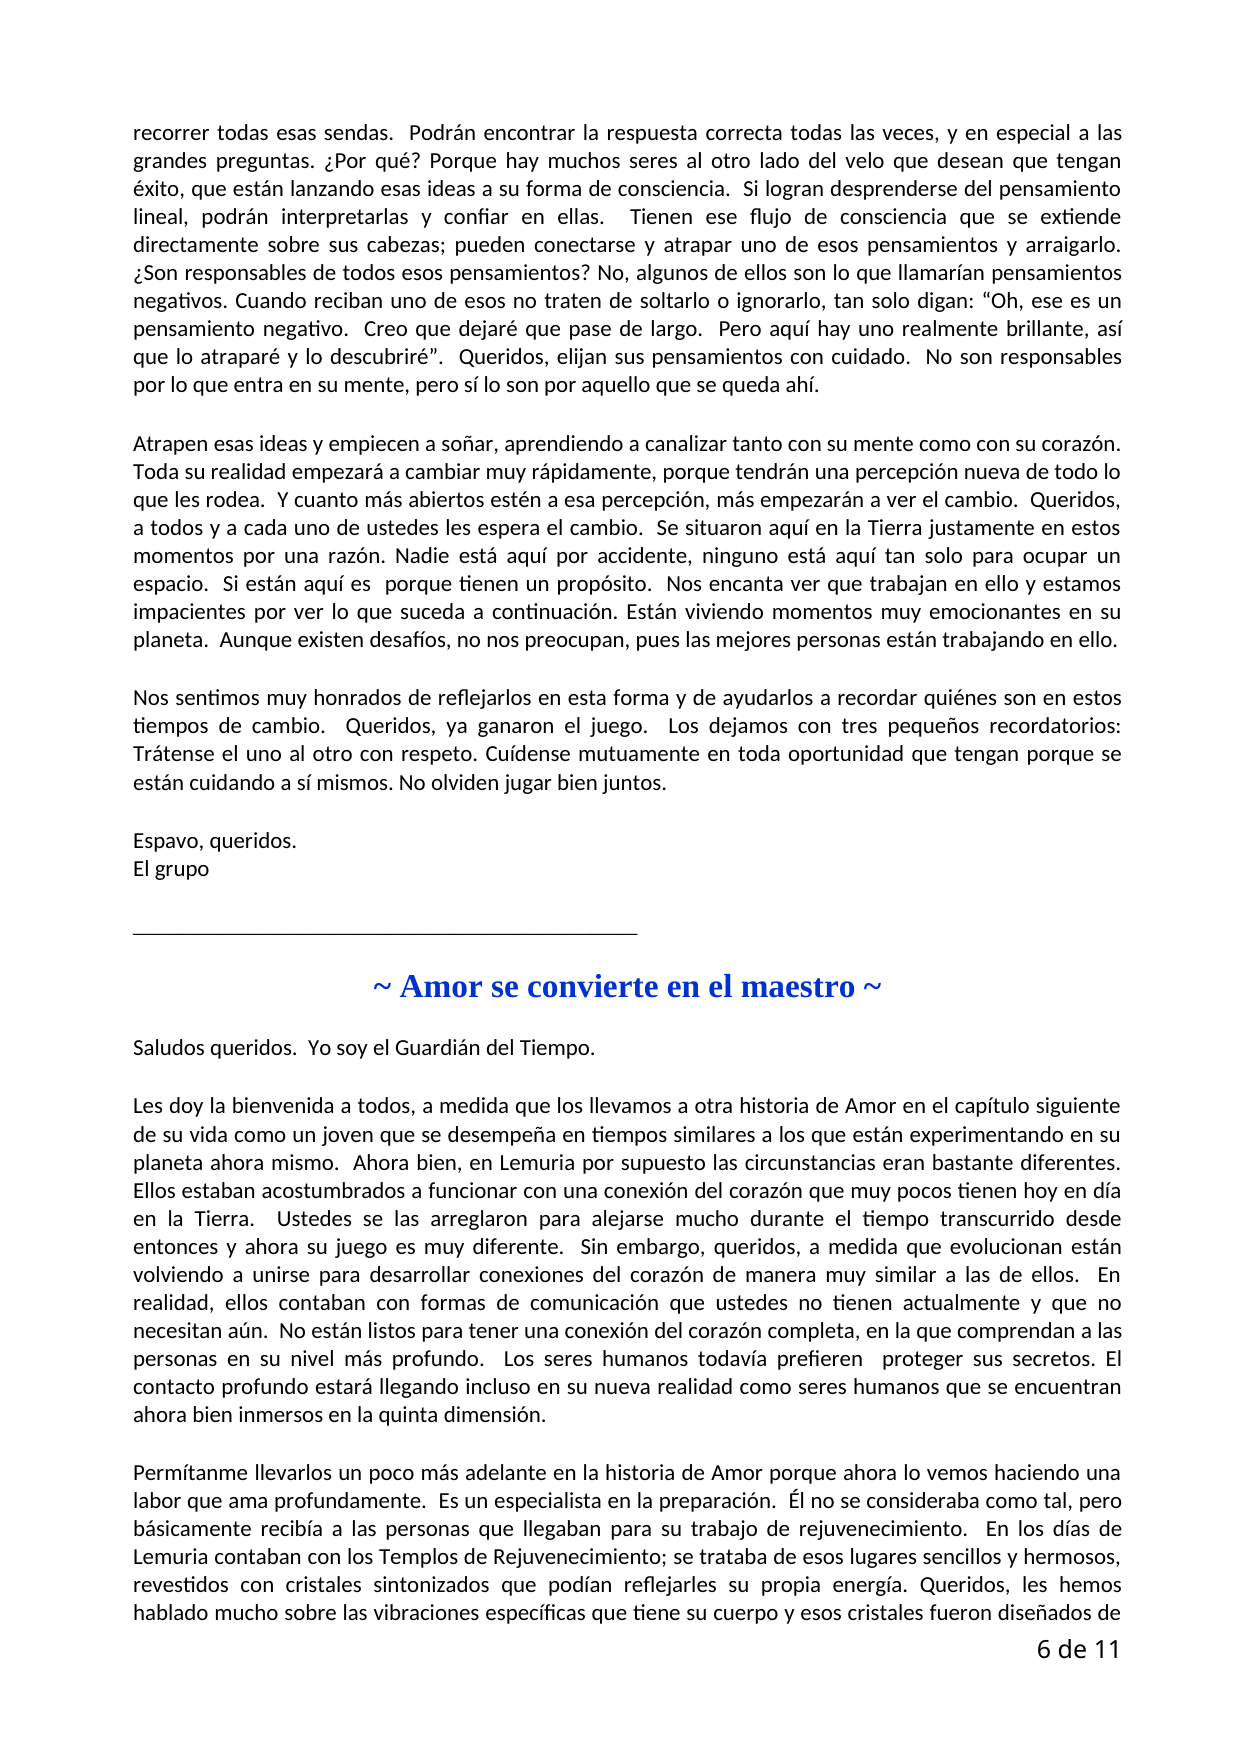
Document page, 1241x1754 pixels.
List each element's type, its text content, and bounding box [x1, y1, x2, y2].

text ~ Amor se convierte en el maestro ~ [133, 966, 1122, 1004]
text Saludos queridos. Yo soy el Guardián del Tiempo. [133, 1033, 1122, 1061]
text Espavo, queridos. [133, 826, 1122, 854]
text El grupo [133, 854, 1122, 882]
text Les doy la bienvenida a todos, a medida que los llevamos a otra historia de Amor en el capítulo siguiente de su vida como un joven que se desempeña en tiempos similares a los que están experimentando en su planeta ahora mismo. Ahora bien, en Lemuria por supuesto las circunstancias eran bastante diferentes. Ellos estaban acostumbrados a funcionar con una conexión del corazón que muy pocos tienen hoy en día en la Tierra. Ustedes se las arreglaron para alejarse mucho durante el tiempo transcurrido desde entonces y ahora su juego es muy diferente. Sin embargo, queridos, a medida que evolucionan están volviendo a unirse para desarrollar conexiones del corazón de manera muy similar a las de ellos. En realidad, ellos contaban con formas de comunicación que ustedes no tienen actualmente y que no necesitan aún. No están listos para tener una conexión del corazón completa, en la que comprendan a las personas en su nivel más profundo. Los seres humanos todavía prefieren proteger sus secretos. El contacto profundo estará llegando incluso en su nueva realidad como seres humanos que se encuentran ahora bien inmersos en la quinta dimensión. [133, 1092, 1122, 1428]
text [133, 118, 1122, 398]
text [133, 1458, 1122, 1627]
text ____________________________________________ [133, 911, 1122, 937]
text Nos sentimos muy honrados de reflejarlos en esta forma y de ayudarlos a recordar quiénes son en estos tiempos de cambio. Queridos, ya ganaron el juego. Los dejamos con tres pequeños recordatorios: Trátense el uno al otro con respeto. Cuídense mutuamente en toda oportunidad que tengan porque se están cuidando a sí mismos. No olviden jugar bien juntos. [133, 683, 1122, 796]
text Atrapen esas ideas y empiecen a soñar, aprendiendo a canalizar tanto con su mente como con su corazón. Toda su realidad empezará a cambiar muy rápidamente, porque tendrán una percepción nueva de todo lo que les rodea. Y cuanto más abiertos estén a esa percepción, más empezarán a ver el cambio. Queridos, a todos y a cada uno de ustedes les espera el cambio. Se situaron aquí en la Tierra justamente en estos momentos por una razón. Nadie está aquí por accidente, ninguno está aquí tan solo para ocupar un espacio. Si están aquí es porque tienen un propósito. Nos encanta ver que trabajan en ello y estamos impacientes por ver lo que suceda a continuación. Están viviendo momentos muy emocionantes en su planeta. Aunque existen desafíos, no nos preocupan, pues las mejores personas están trabajando en ello. [133, 429, 1122, 653]
